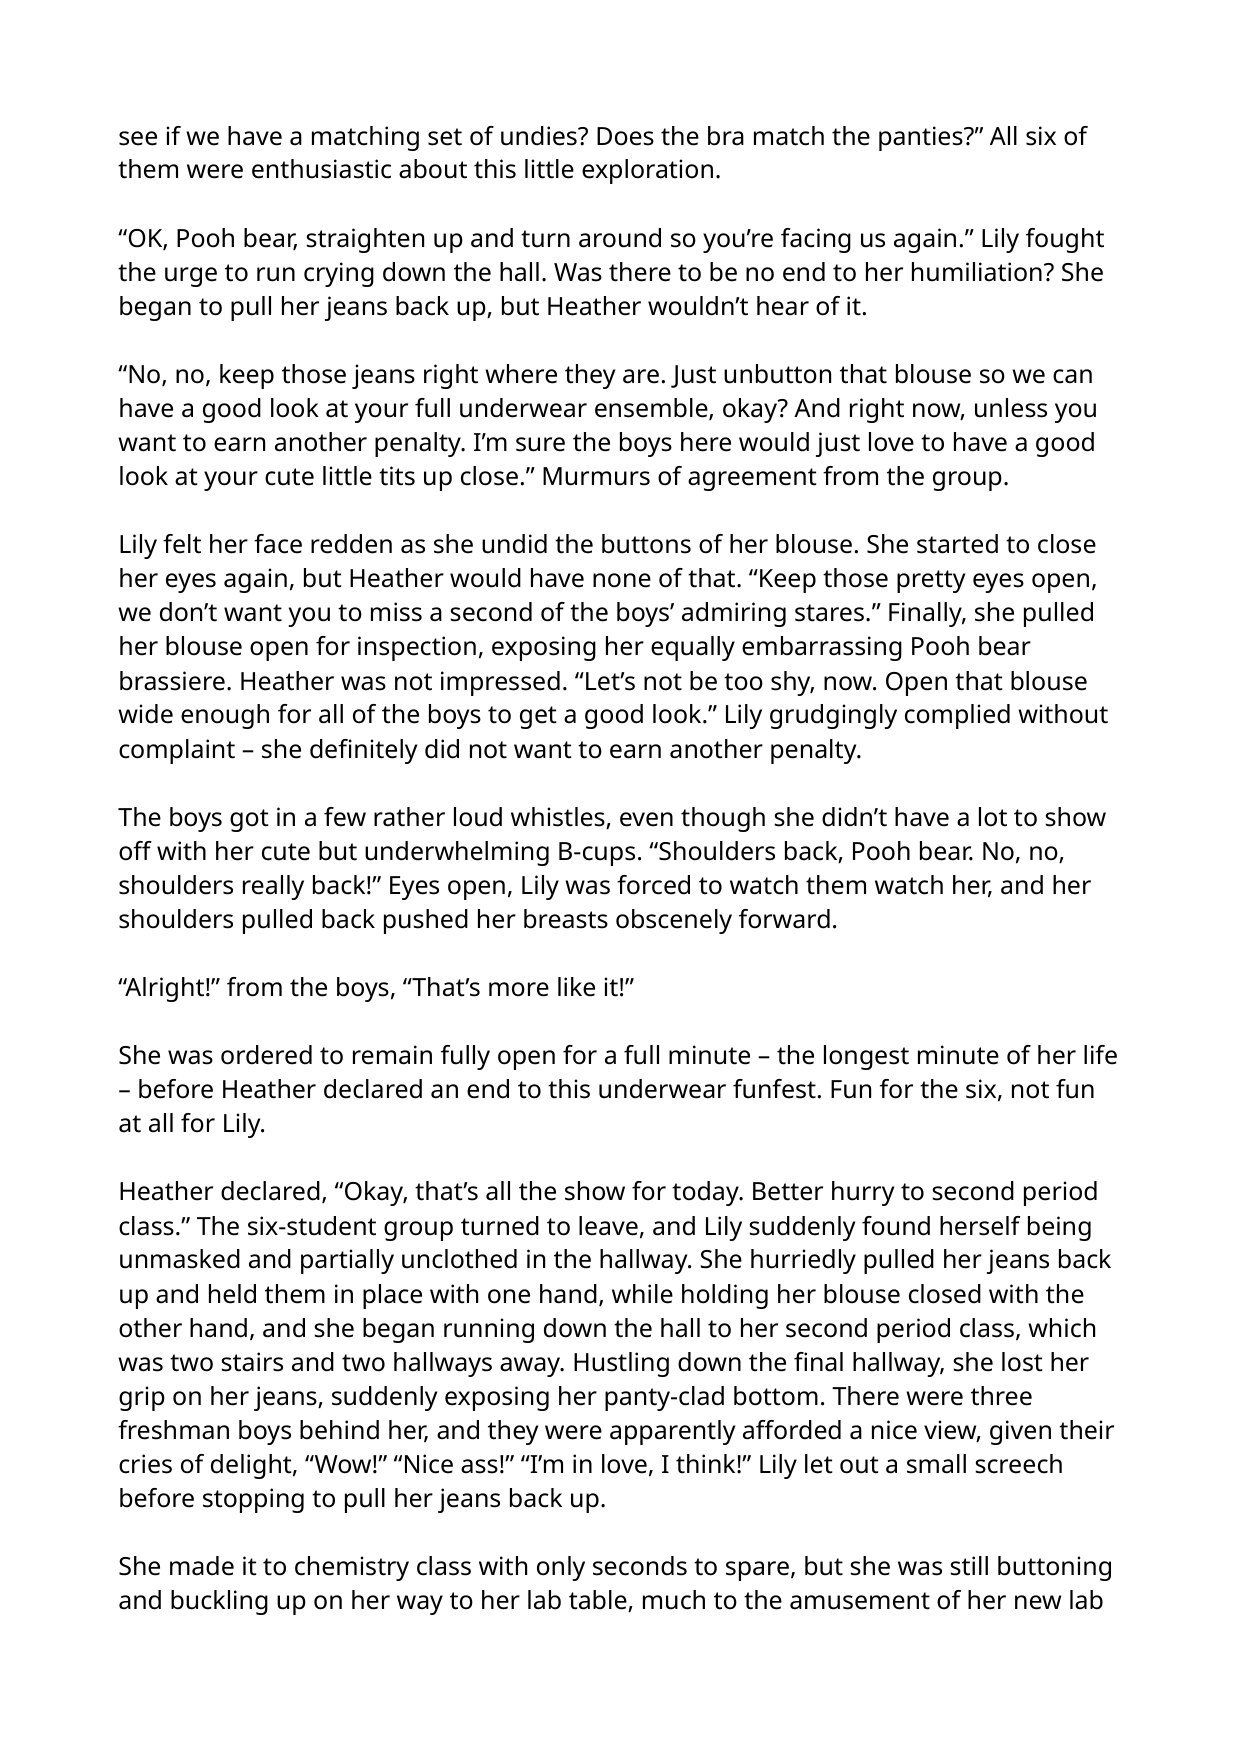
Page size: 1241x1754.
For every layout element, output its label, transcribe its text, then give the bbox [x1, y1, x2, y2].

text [118, 118, 1122, 186]
text “Alright!” from the boys, “That’s more like it!” [118, 970, 1122, 1004]
text The boys got in a few rather loud whistles, even though she didn’t have a lot to show off with her cute but underwhelming B-cups. “Shoulders back, Pooh bear. No, no, shoulders really back!” Eyes open, Lily was forced to watch them watch her, and her shoulders pulled back pushed her breasts obscenely forward. [118, 799, 1122, 936]
text “No, no, keep those jeans right where they are. Just unbutton that blouse so we can have a good look at your full underwear ensemble, okay? And right now, unless you want to earn another penalty. I’m sure the boys here would just love to have a good look at your cute little tits up close.” Murmurs of agreement from the group. [118, 357, 1122, 493]
text Heather declared, “Okay, that’s all the show for today. Better hurry to second period class.” The six-student group turned to leave, and Lily suddenly found herself being unmasked and partially unclothed in the hallway. She hurriedly pulled her jeans back up and held them in place with one hand, while holding her blouse closed with the other hand, and she began running down the hall to her second period class, which was two stairs and two hallways away. Hustling down the final hallway, she lost her grip on her jeans, suddenly exposing her panty-clad bottom. There were three freshman boys behind her, and they were apparently afforded a nice view, given their cries of delight, “Wow!” “Nice ass!” “I’m in love, I think!” Lily let out a small screech before stopping to pull her jeans back up. [118, 1174, 1122, 1515]
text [118, 1549, 1122, 1617]
text She was ordered to remain fully open for a full minute – the longest minute of her life – before Heather declared an end to this underwear funfest. Fun for the six, not fun at all for Lily. [118, 1038, 1122, 1140]
text “OK, Pooh bear, straighten up and turn around so you’re facing us again.” Lily fought the urge to run crying down the hall. Was there to be no end to her humiliation? She began to pull her jeans back up, but Heather wouldn’t hear of it. [118, 220, 1122, 322]
text Lily felt her face redden as she undid the buttons of her blouse. She started to close her eyes again, but Heather would have none of that. “Keep those pretty eyes open, we don’t want you to miss a second of the boys’ admiring stares.” Finally, she pulled her blouse open for inspection, exposing her equally embarrassing Pooh bear brassiere. Heather was not impressed. “Let’s not be too shy, now. Open that blouse wide enough for all of the boys to get a good look.” Lily grudgingly complied without complaint – she definitely did not want to earn another penalty. [118, 527, 1122, 765]
